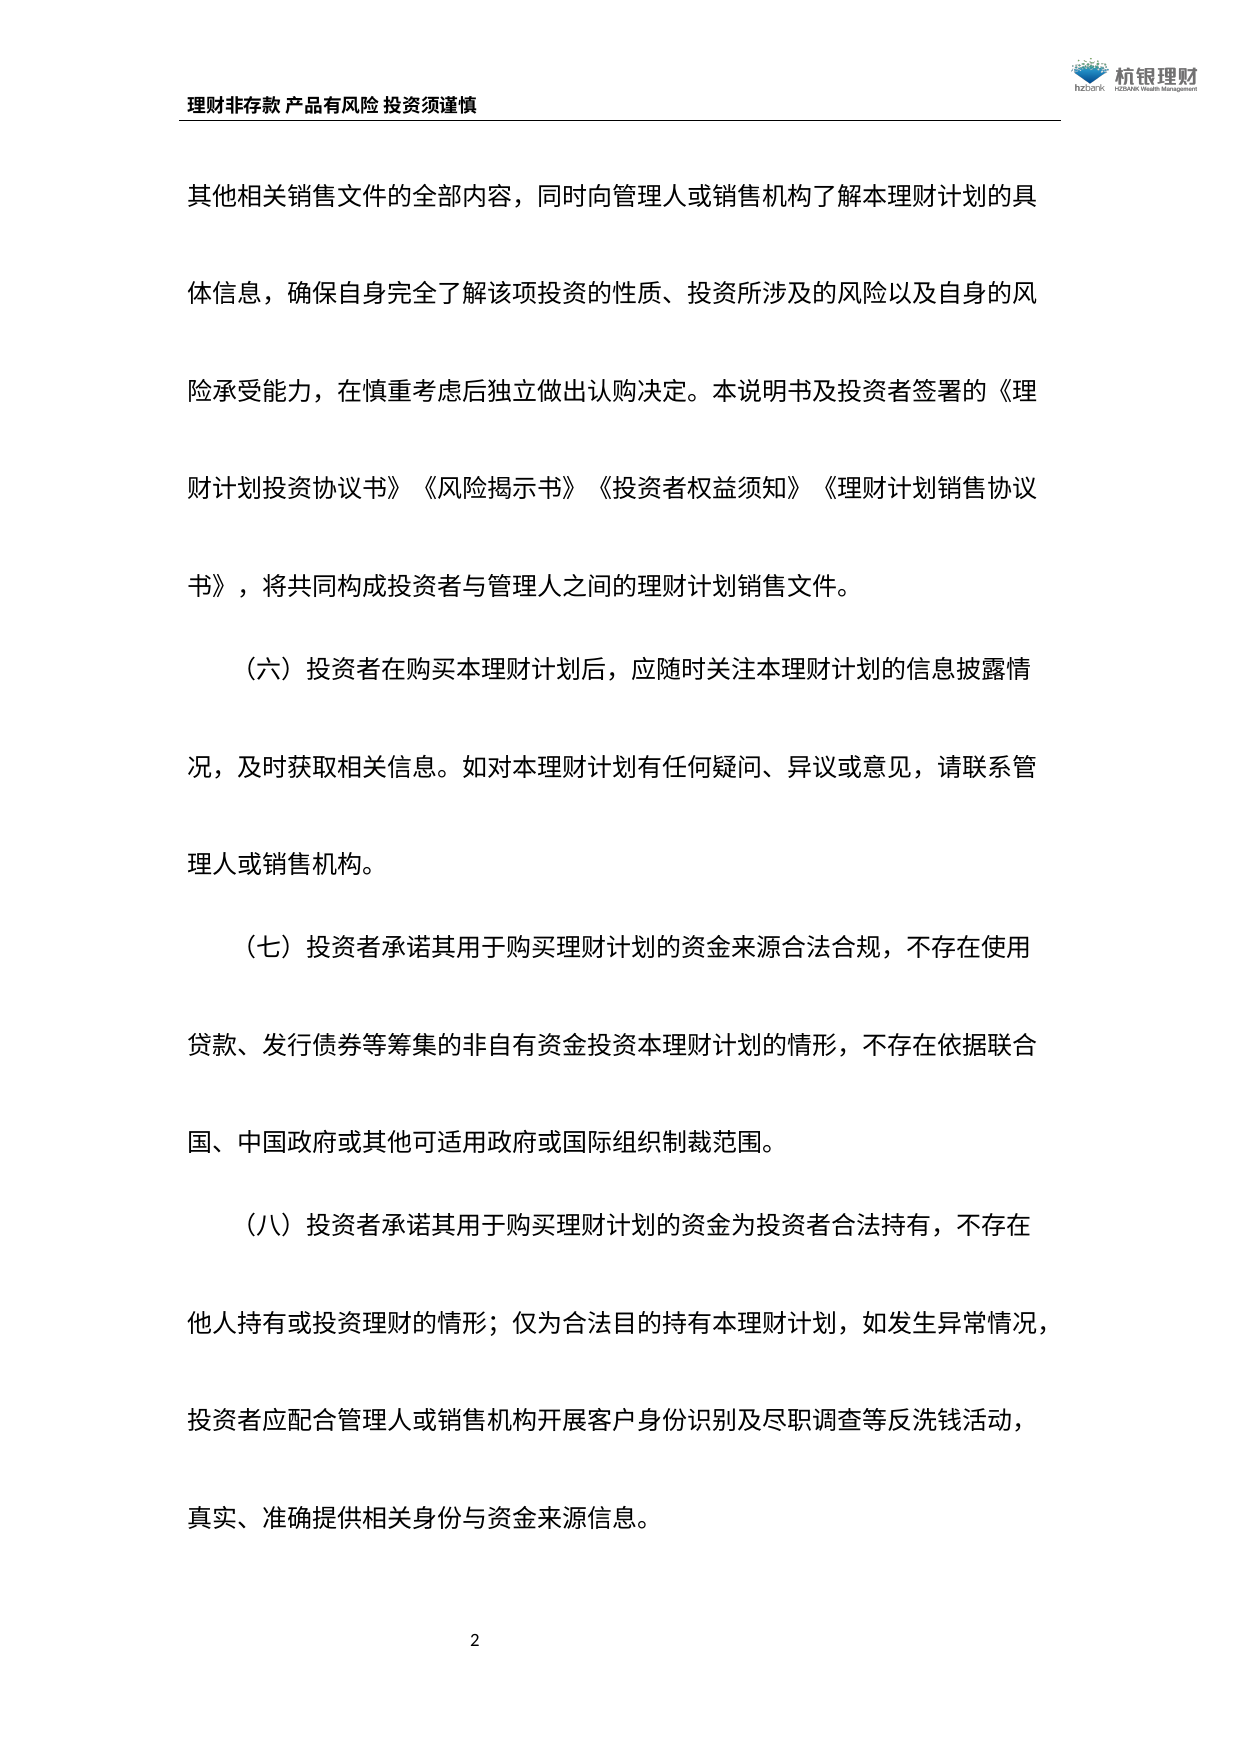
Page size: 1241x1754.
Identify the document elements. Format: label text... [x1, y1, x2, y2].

picture [1027, 0, 1240, 151]
list 投资者承诺其用于购买理财计划的资金为投资者合法持有，不存在他人持有或投资理财的情形；仅为合法目的持有本理财计划，如发生异常情况，投资者应配合管理人或销售机构开展客户身份识别及尽职调查等反洗钱活动，真实、准确提供相关身份与资金来源信息。 [187, 1191, 1053, 1549]
list 投资者承诺其用于购买理财计划的资金来源合法合规，不存在使用贷款、发行债券等筹集的非自有资金投资本理财计划的情形，不存在依据联合国、中国政府或其他可适用政府或国际组织制裁范围。 [187, 913, 1053, 1173]
list 投资者在购买本理财计划后，应随时关注本理财计划的信息披露情况，及时获取相关信息。如对本理财计划有任何疑问、异议或意见，请联系管理人或销售机构。 [187, 635, 1053, 895]
